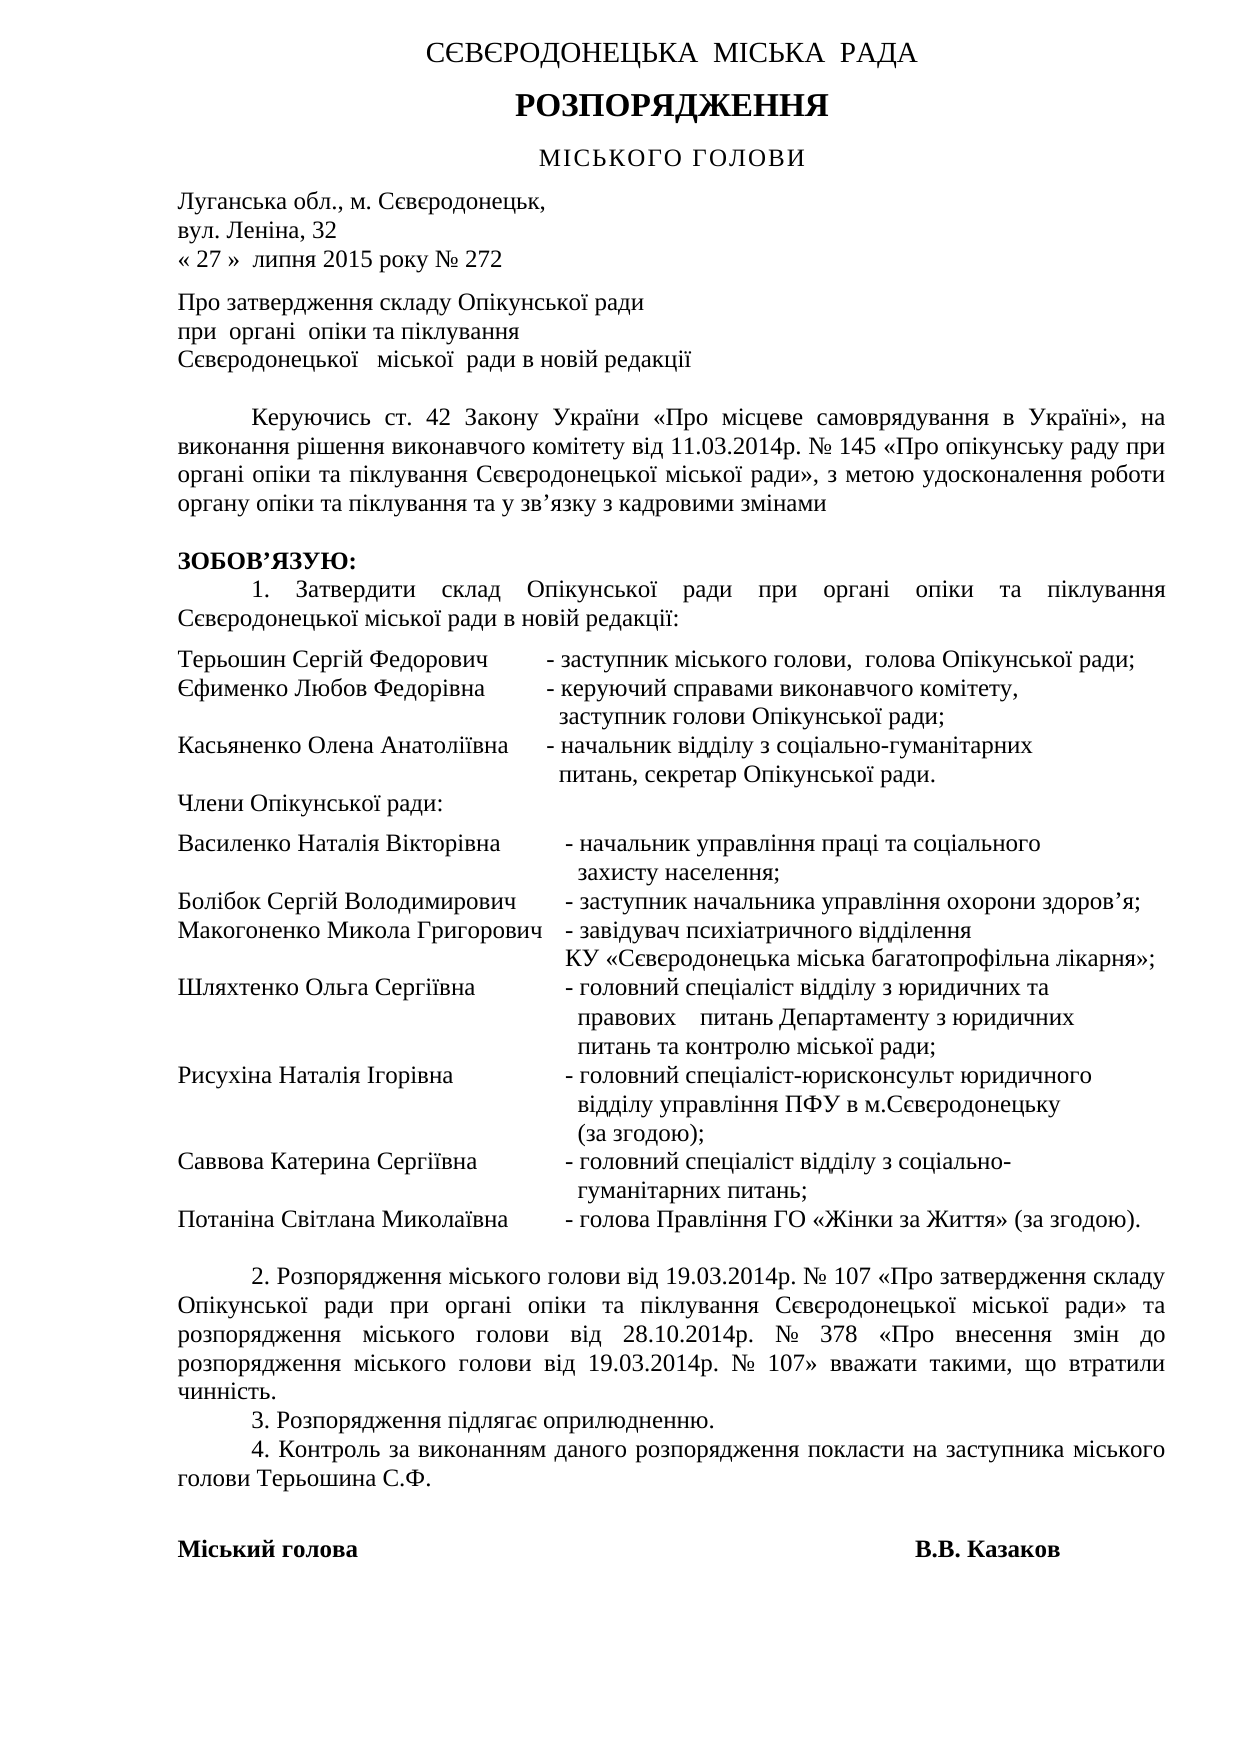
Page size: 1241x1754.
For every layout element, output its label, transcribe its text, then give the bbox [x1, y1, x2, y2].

text Про затвердження складу Опікунської ради [177, 287, 1167, 316]
text « 27 » липня 2015 року № 272 [177, 244, 1167, 273]
text Касьяненко Олена Анатоліївна - начальник відділу з соціально-гуманітарних [177, 730, 1167, 759]
text Саввова Катерина Сергіївна - головний спеціаліст відділу з соціально- гуманітарних питань; [177, 1146, 1167, 1204]
subtitle РОЗПОРЯДЖЕННЯ [177, 86, 1167, 124]
text Сєвєродонецької міської ради в новій редакції [177, 344, 1167, 373]
text 3. Розпорядження підлягає оприлюдненню. [177, 1405, 1167, 1434]
text захисту населення; [177, 857, 1167, 886]
text Василенко Наталія Вікторівна - начальник управління праці та соціального [177, 828, 1167, 857]
subtitle МІСЬКОГО ГОЛОВИ [177, 143, 1167, 172]
text 2. Розпорядження міського голови від 19.03.2014р. № 107 «Про затвердження складу Опікунської ради при органі опіки та піклування Сєвєродонецької міської ради» та розпорядження міського голови від 28.10.2014р. № 378 «Про внесення змін до розпорядження міського голови від 19.03.2014р. № 107» вважати такими, що втратили чинність. [177, 1261, 1167, 1405]
text Члени Опікунської ради: [177, 788, 1167, 816]
text Терьошин Сергій Федорович - заступник міського голови, голова Опікунської ради; [177, 644, 1167, 673]
text при органі опіки та піклування [177, 316, 1167, 344]
text ЗОБОВ’ЯЗУЮ: [177, 546, 1167, 574]
text (за згодою); [177, 1118, 1167, 1146]
text Шляхтенко Ольга Сергіївна - головний спеціаліст відділу з юридичних та правових питань Департаменту з юридичних питань та контролю міської ради; [177, 972, 1167, 1060]
text Керуючись ст. 42 Закону України «Про місцеве самоврядування в Україні», на виконання рішення виконавчого комітету від 11.03.2014р. № 145 «Про опікунську раду при органі опіки та піклування Сєвєродонецької міської ради», з метою удосконалення роботи органу опіки та піклування та у зв’язку з кадровими змінами [177, 402, 1167, 517]
text відділу управління ПФУ в м.Сєвєродонецьку [177, 1089, 1167, 1118]
text Міський голова В.В. Казаков [177, 1534, 1167, 1563]
text 4. Контроль за виконанням даного розпорядження покласти на заступника міського голови Терьошина С.Ф. [177, 1434, 1167, 1491]
text Макогоненко Микола Григорович - завідувач психіатричного відділення [177, 915, 1167, 943]
text заступник голови Опікунської ради; [177, 701, 1167, 730]
text Болібок Сергій Володимирович - заступник начальника управління охорони здоров’я; [177, 886, 1167, 915]
text Єфименко Любов Федорівна - керуючий справами виконавчого комітету, [177, 673, 1167, 701]
text питань, секретар Опікунської ради. [177, 759, 1167, 788]
text Рисухіна Наталія Ігорівна - головний спеціаліст-юрисконсульт юридичного [177, 1060, 1167, 1089]
text Луганська обл., м. Сєвєродонецьк, вул. Леніна, 32 [177, 186, 1167, 244]
text Потаніна Світлана Миколаївна - голова Правління ГО «Жінки за Життя» (за згодою). [177, 1204, 1167, 1233]
text КУ «Сєвєродонецька міська багатопрофільна лікарня»; [177, 943, 1167, 972]
subtitle СЄВЄРОДОНЕЦЬКА МІСЬКА РАДА [177, 35, 1167, 69]
text 1. Затвердити склад Опікунської ради при органі опіки та піклування Сєвєродонецької міської ради в новій редакції: [177, 574, 1167, 632]
